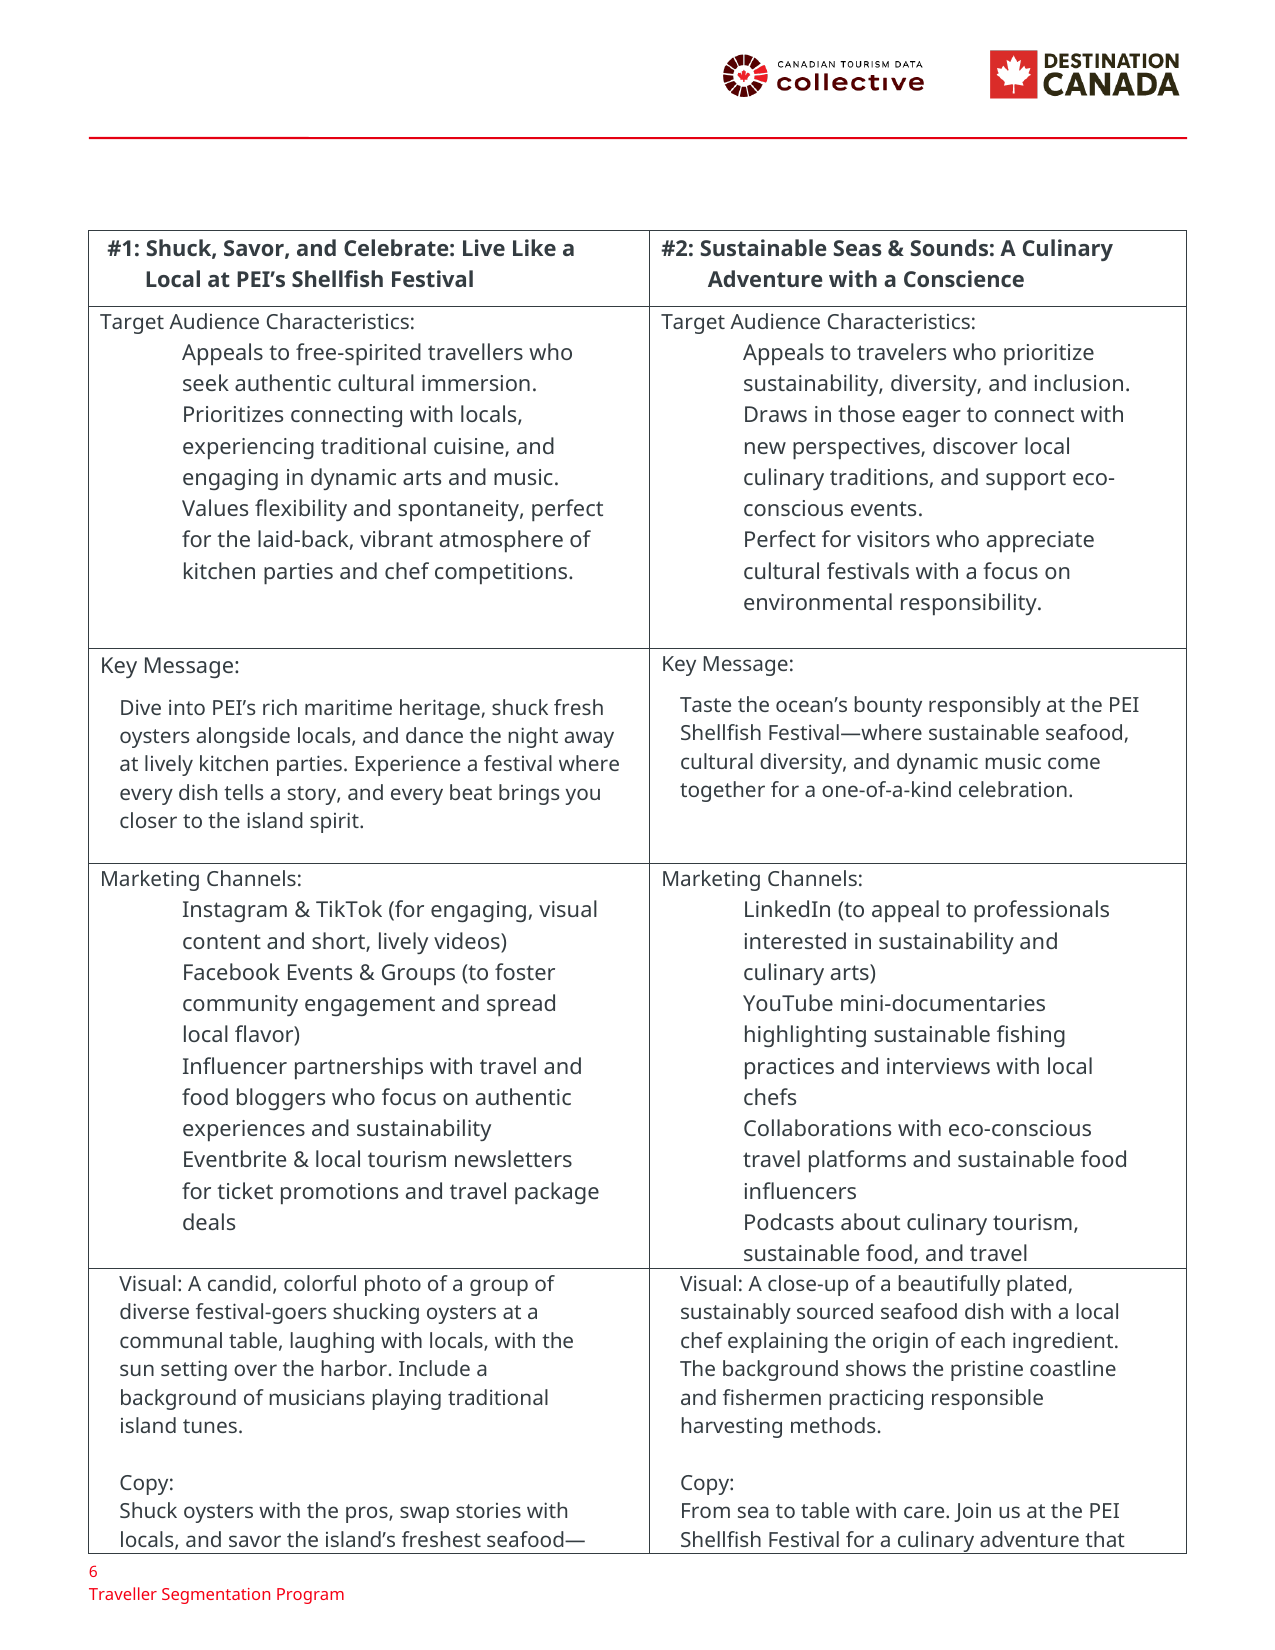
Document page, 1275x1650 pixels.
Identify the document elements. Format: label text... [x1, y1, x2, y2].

table_cell Marketing Channels: LinkedIn (to appeal to professionals interested in sustainability and culinary arts) YouTube mini-documentaries highlighting sustainable fishing practices and interviews with local chefs Collaborations with eco-conscious travel platforms and sustainable food influencers Podcasts about culinary tourism, sustainable food, and travel [650, 864, 1186, 1268]
table_cell Target Audience Characteristics: Appeals to travelers who prioritize sustainability, diversity, and inclusion. Draws in those eager to connect with new perspectives, discover local culinary traditions, and support eco-conscious events. Perfect for visitors who appreciate cultural festivals with a focus on environmental responsibility. [650, 307, 1186, 648]
picture [702, 38, 1201, 111]
table_cell Key Message: Dive into PEI’s rich maritime heritage, shuck fresh oysters alongside locals, and dance the night away at lively kitchen parties. Experience a festival where every dish tells a story, and every beat brings you closer to the island spirit. [89, 649, 649, 863]
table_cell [89, 1269, 649, 1553]
table_header #2: Sustainable Seas & Sounds: A Culinary Adventure with a Conscience [650, 231, 1186, 306]
table_cell Key Message: Taste the ocean’s bounty responsibly at the PEI Shellfish Festival—where sustainable seafood, cultural diversity, and dynamic music come together for a one-of-a-kind celebration. [650, 649, 1186, 863]
table_header #1: Shuck, Savor, and Celebrate: Live Like a Local at PEI’s Shellfish Festival [89, 231, 649, 306]
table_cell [650, 1269, 1186, 1553]
table_cell Marketing Channels: Instagram & TikTok (for engaging, visual content and short, lively videos) Facebook Events & Groups (to foster community engagement and spread local flavor) Influencer partnerships with travel and food bloggers who focus on authentic experiences and sustainability Eventbrite & local tourism newsletters for ticket promotions and travel package deals [89, 864, 649, 1268]
table_cell Target Audience Characteristics: Appeals to free-spirited travellers who seek authentic cultural immersion. Prioritizes connecting with locals, experiencing traditional cuisine, and engaging in dynamic arts and music. Values flexibility and spontaneity, perfect for the laid-back, vibrant atmosphere of kitchen parties and chef competitions. [89, 307, 649, 648]
